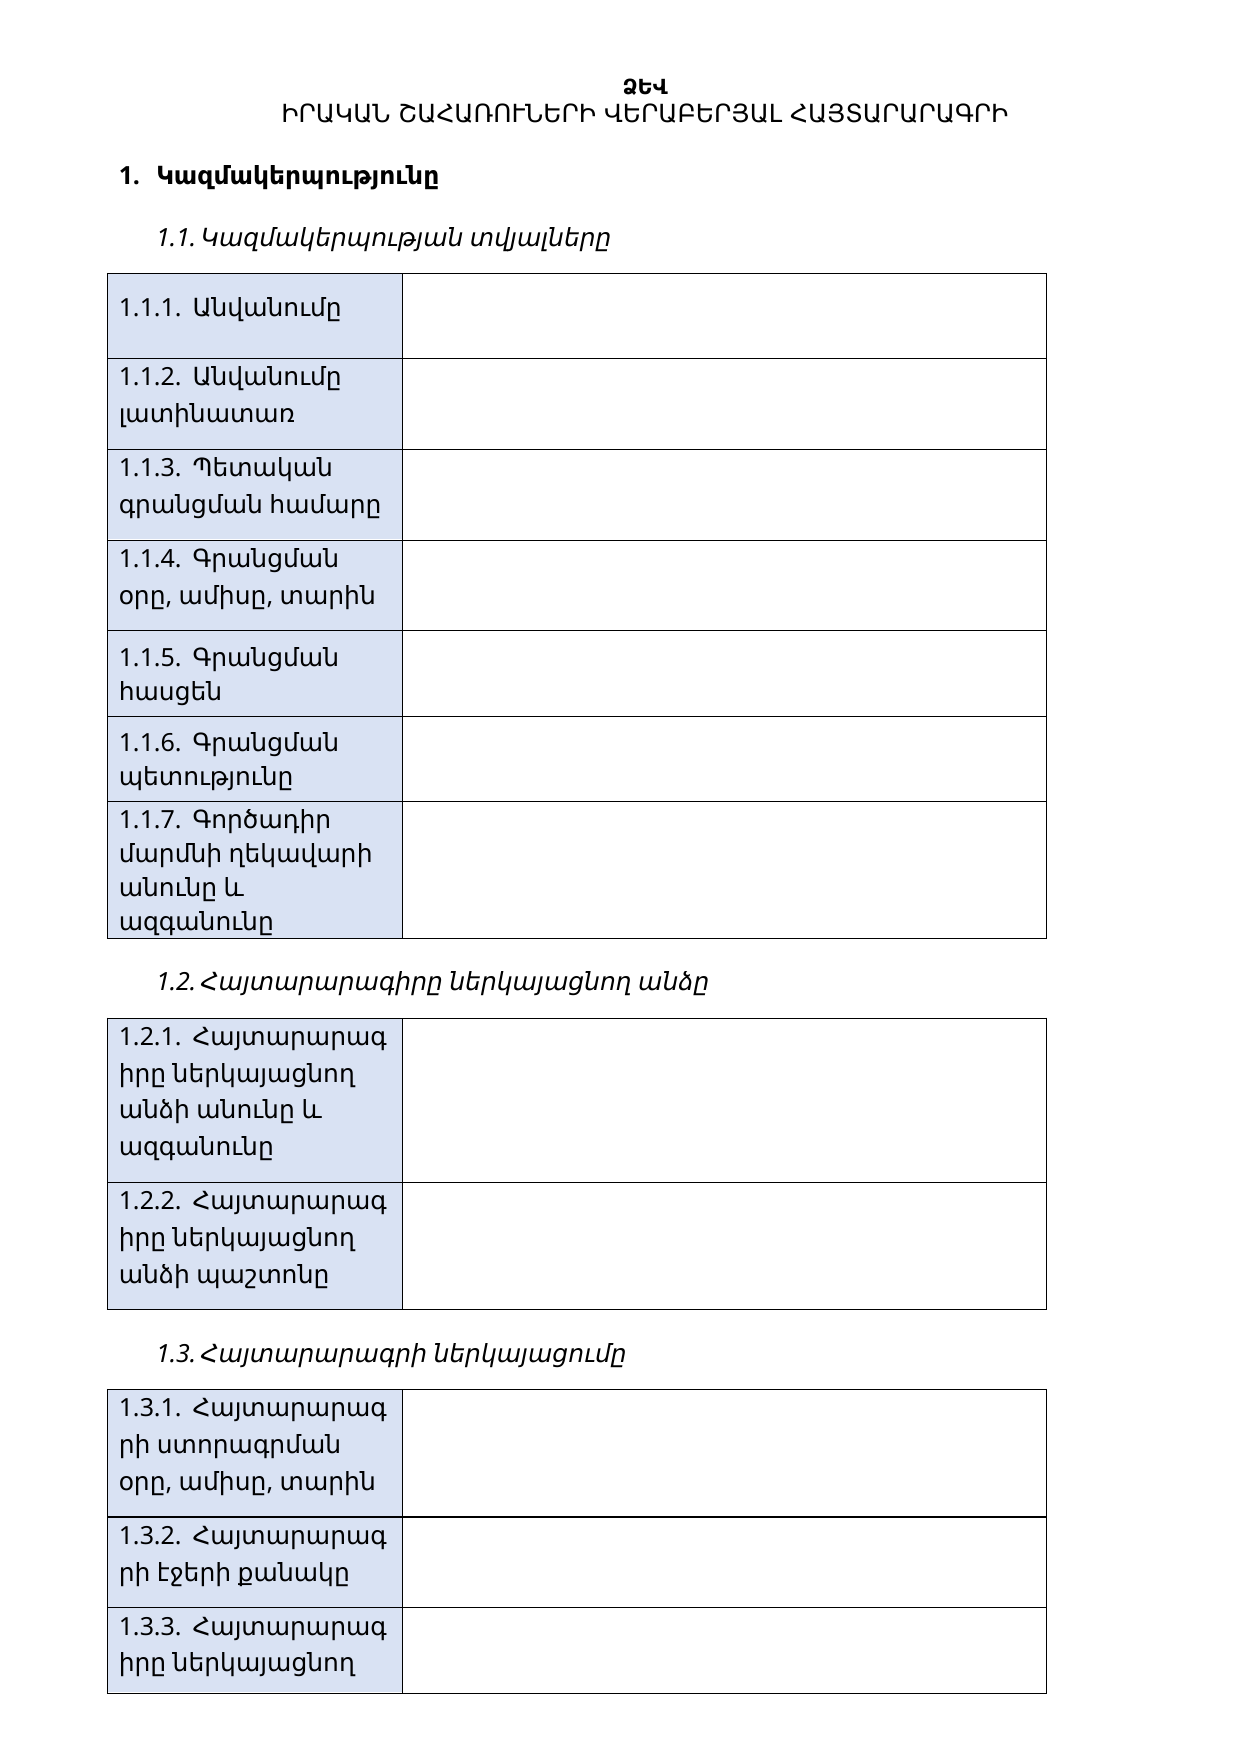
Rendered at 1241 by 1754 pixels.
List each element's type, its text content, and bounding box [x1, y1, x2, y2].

list Կազմակերպության տվյալները [156, 219, 1171, 253]
table_cell [403, 450, 1046, 539]
list Կազմակերպությունը [118, 158, 1171, 192]
table_cell [403, 541, 1046, 630]
table_header [403, 1019, 1046, 1182]
table_cell [403, 359, 1046, 449]
table_cell Գրանցման հասցեն [108, 631, 402, 716]
table_cell Հայտարարագիրը ներկայացնող անձի պաշտոնը [108, 1183, 402, 1309]
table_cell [108, 1608, 402, 1692]
table_cell Գրանցման պետությունը [108, 717, 402, 801]
table_header Հայտարարագիրը ներկայացնող անձի անունը և ազգանունը [108, 1019, 402, 1182]
table_header Անվանումը [108, 274, 402, 358]
table_header Հայտարարագրի ստորագրման օրը, ամիսը, տարին [108, 1390, 402, 1516]
table_cell Պետական գրանցման համարը [108, 450, 402, 539]
list Հայտարարագրի ներկայացումը [156, 1335, 1171, 1369]
table_cell [403, 1608, 1046, 1692]
table_cell Անվանումը լատինատառ [108, 359, 402, 449]
table_cell [403, 631, 1046, 716]
text ԻՐԱԿԱՆ ՇԱՀԱՌՈՒՆԵՐԻ ՎԵՐԱԲԵՐՅԱԼ ՀԱՅՏԱՐԱՐԱԳՐԻ [118, 99, 1171, 128]
table_cell [403, 802, 1046, 938]
table_cell [403, 1183, 1046, 1309]
table_cell [403, 717, 1046, 801]
table_header [403, 274, 1046, 358]
table_cell [403, 1518, 1046, 1607]
table_cell Հայտարարագրի էջերի քանակը [108, 1518, 402, 1607]
table_header [403, 1390, 1046, 1516]
list Հայտարարագիրը ներկայացնող անձը [156, 964, 1171, 998]
table_cell Գրանցման օրը, ամիսը, տարին [108, 541, 402, 630]
text ՁԵՎ [118, 75, 1171, 99]
table_cell Գործադիր մարմնի ղեկավարի անունը և ազգանունը [108, 802, 402, 938]
